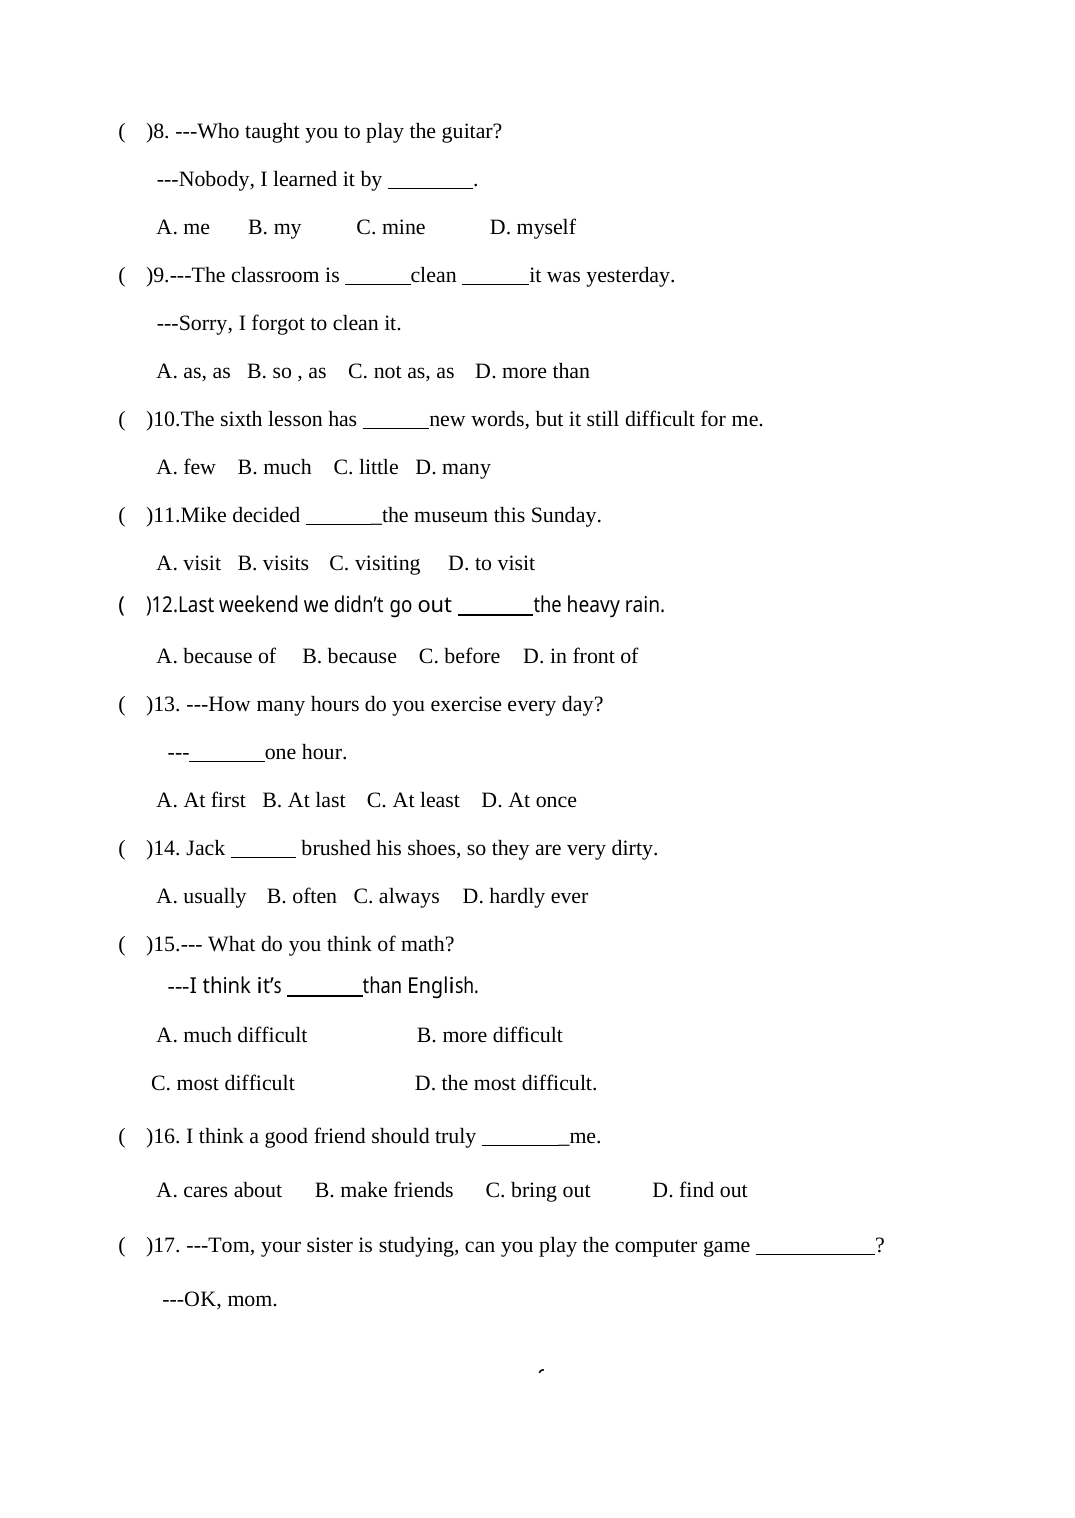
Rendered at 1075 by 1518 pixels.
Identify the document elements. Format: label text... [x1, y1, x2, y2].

text ---OK, mom. [162, 1286, 927, 1311]
text ( )8. ---Who taught you to play the guitar? [118, 118, 927, 143]
text ( )12.Last weekend we didn’t go out the heavy rain. [118, 589, 927, 619]
text A. At first B. At last C. At least D. At once [156, 787, 927, 812]
text C. most difficult D. the most difficult. [151, 1070, 927, 1096]
text A. much difficult B. more difficult [156, 1022, 927, 1048]
text A. few B. much C. little D. many [156, 454, 927, 479]
text --- one hour. [167, 739, 927, 764]
text ( )15.--- What do you think of math? [118, 931, 927, 956]
text ( )13. ---How many hours do you exercise every day? [118, 691, 927, 716]
text ( )16. I think a good friend should truly _me. [118, 1123, 927, 1148]
text ---Nobody, I learned it by . [157, 166, 927, 191]
text A. as, as B. so , as C. not as, as D. more than [156, 358, 927, 383]
text ---Sorry, I forgot to clean it. [157, 310, 927, 335]
text ( )10.The sixth lesson has new words, but it still difficult for me. [118, 406, 927, 431]
text ( )17. ---Tom, your sister is studying, can you play the computer game ? [118, 1232, 927, 1257]
text A. visit B. visits C. visiting D. to visit [156, 550, 927, 575]
text A. cares about B. make friends C. bring out D. find out [156, 1177, 927, 1203]
text ( )11.Mike decided _the museum this Sunday. [118, 502, 927, 527]
text A. because of B. because C. before D. in front of [156, 643, 927, 668]
text A. usually B. often C. always D. hardly ever [156, 883, 927, 908]
text ( )9.---The classroom is clean it was yesterday. [118, 262, 927, 287]
text ---I think it’s than English. [167, 970, 927, 999]
text A. me B. my C. mine D. myself [156, 214, 927, 239]
text ( )14. Jack brushed his shoes, so they are very dirty. [118, 835, 927, 860]
